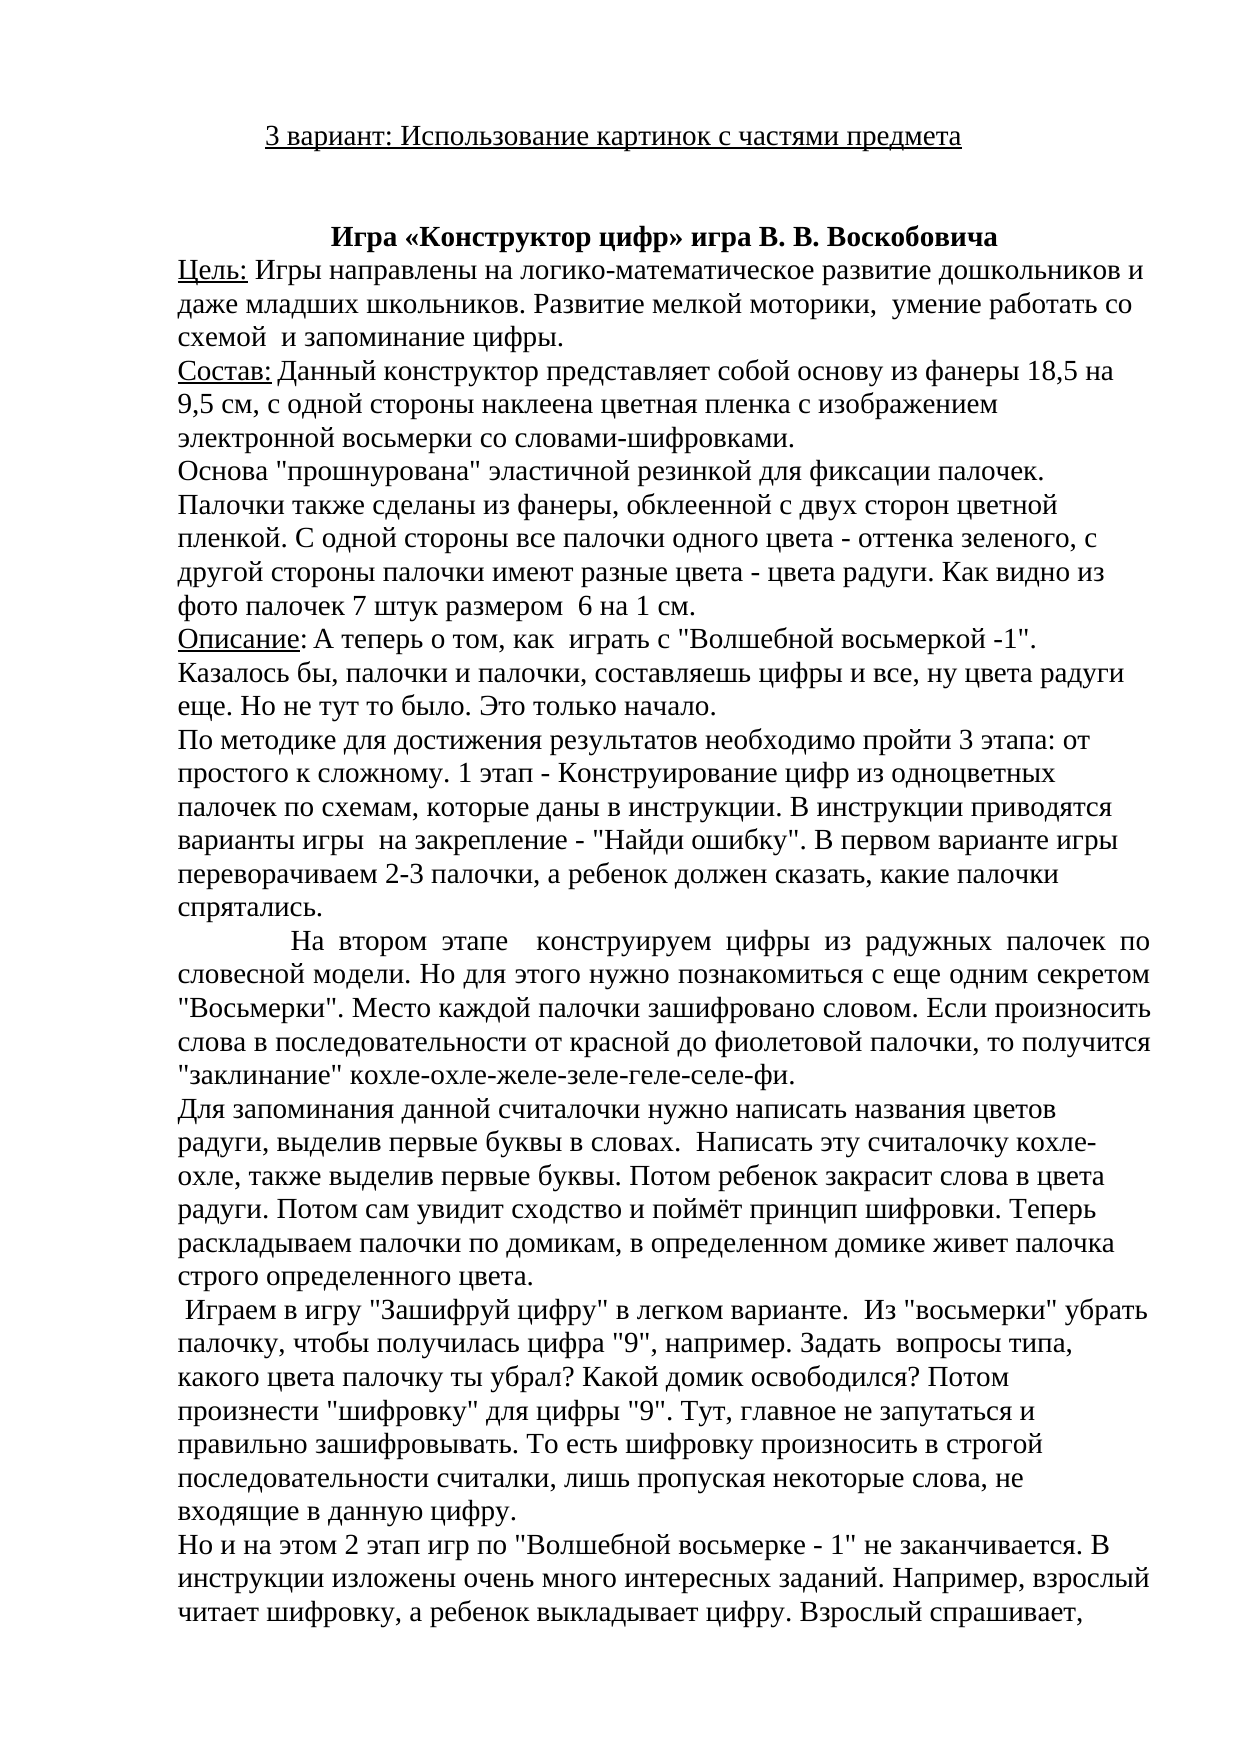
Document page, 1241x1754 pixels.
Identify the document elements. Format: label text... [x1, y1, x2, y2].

list Основа "прошнурована" эластичной резинкой для фиксации палочек. Палочки также сделаны из фанеры, обклеенной с двух сторон цветной пленкой. С одной стороны все палочки одного цвета - оттенка зеленого, с другой стороны палочки имеют разные цвета - цвета радуги. Как видно из фото палочек 7 штук размером 6 на 1 см. [177, 453, 1152, 621]
list По методике для достижения результатов необходимо пройти 3 этапа: от простого к сложному. 1 этап - Конструирование цифр из одноцветных палочек по схемам, которые даны в инструкции. В инструкции приводятся варианты игры на закрепление - "Найди ошибку". В первом варианте игры переворачиваем 2-3 палочки, а ребенок должен сказать, какие палочки спрятались. [177, 722, 1152, 923]
list Игра «Конструктор цифр» игра В. В. Воскобовича [177, 219, 1152, 252]
list Цель: Игры направлены на логико-математическое развитие дошкольников и даже младших школьников. Развитие мелкой моторики, умение работать со схемой и запоминание цифры. [177, 252, 1152, 353]
list Состав: Данный конструктор представляет собой основу из фанеры 18,5 на 9,5 см, с одной стороны наклеена цветная пленка с изображением электронной восьмерки со словами-шифровками. [177, 353, 1152, 453]
list Для запоминания данной считалочки нужно написать названия цветов радуги, выделив первые буквы в словах. Написать эту считалочку кохле-охле, также выделив первые буквы. Потом ребенок закрасит слова в цвета радуги. Потом сам увидит сходство и поймёт принцип шифровки. Теперь раскладываем палочки по домикам, в определенном домике живет палочка строго определенного цвета. [177, 1091, 1152, 1292]
list Описание: А теперь о том, как играть с "Волшебной восьмеркой -1". Казалось бы, палочки и палочки, составляешь цифры и все, ну цвета радуги еще. Но не тут то было. Это только начало. [177, 621, 1152, 722]
list На втором этапе конструируем цифры из радужных палочек по словесной модели. Но для этого нужно познакомиться с еще одним секретом "Восьмерки". Место каждой палочки зашифровано словом. Если произносить слова в последовательности от красной до фиолетовой палочки, то получится "заклинание" кохле-охле-желе-зеле-геле-селе-фи. [177, 923, 1152, 1091]
list 3 вариант: Использование картинок с частями предмета [177, 118, 1152, 152]
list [177, 1527, 1152, 1627]
list Играем в игру "Зашифруй цифру" в легком варианте. Из "восьмерки" убрать палочку, чтобы получилась цифра "9", например. Задать вопросы типа, какого цвета палочку ты убрал? Какой домик освободился? Потом произнести "шифровку" для цифры "9". Тут, главное не запутаться и правильно зашифровывать. То есть шифровку произносить в строгой последовательности считалки, лишь пропуская некоторые слова, не входящие в данную цифру. [177, 1292, 1152, 1527]
